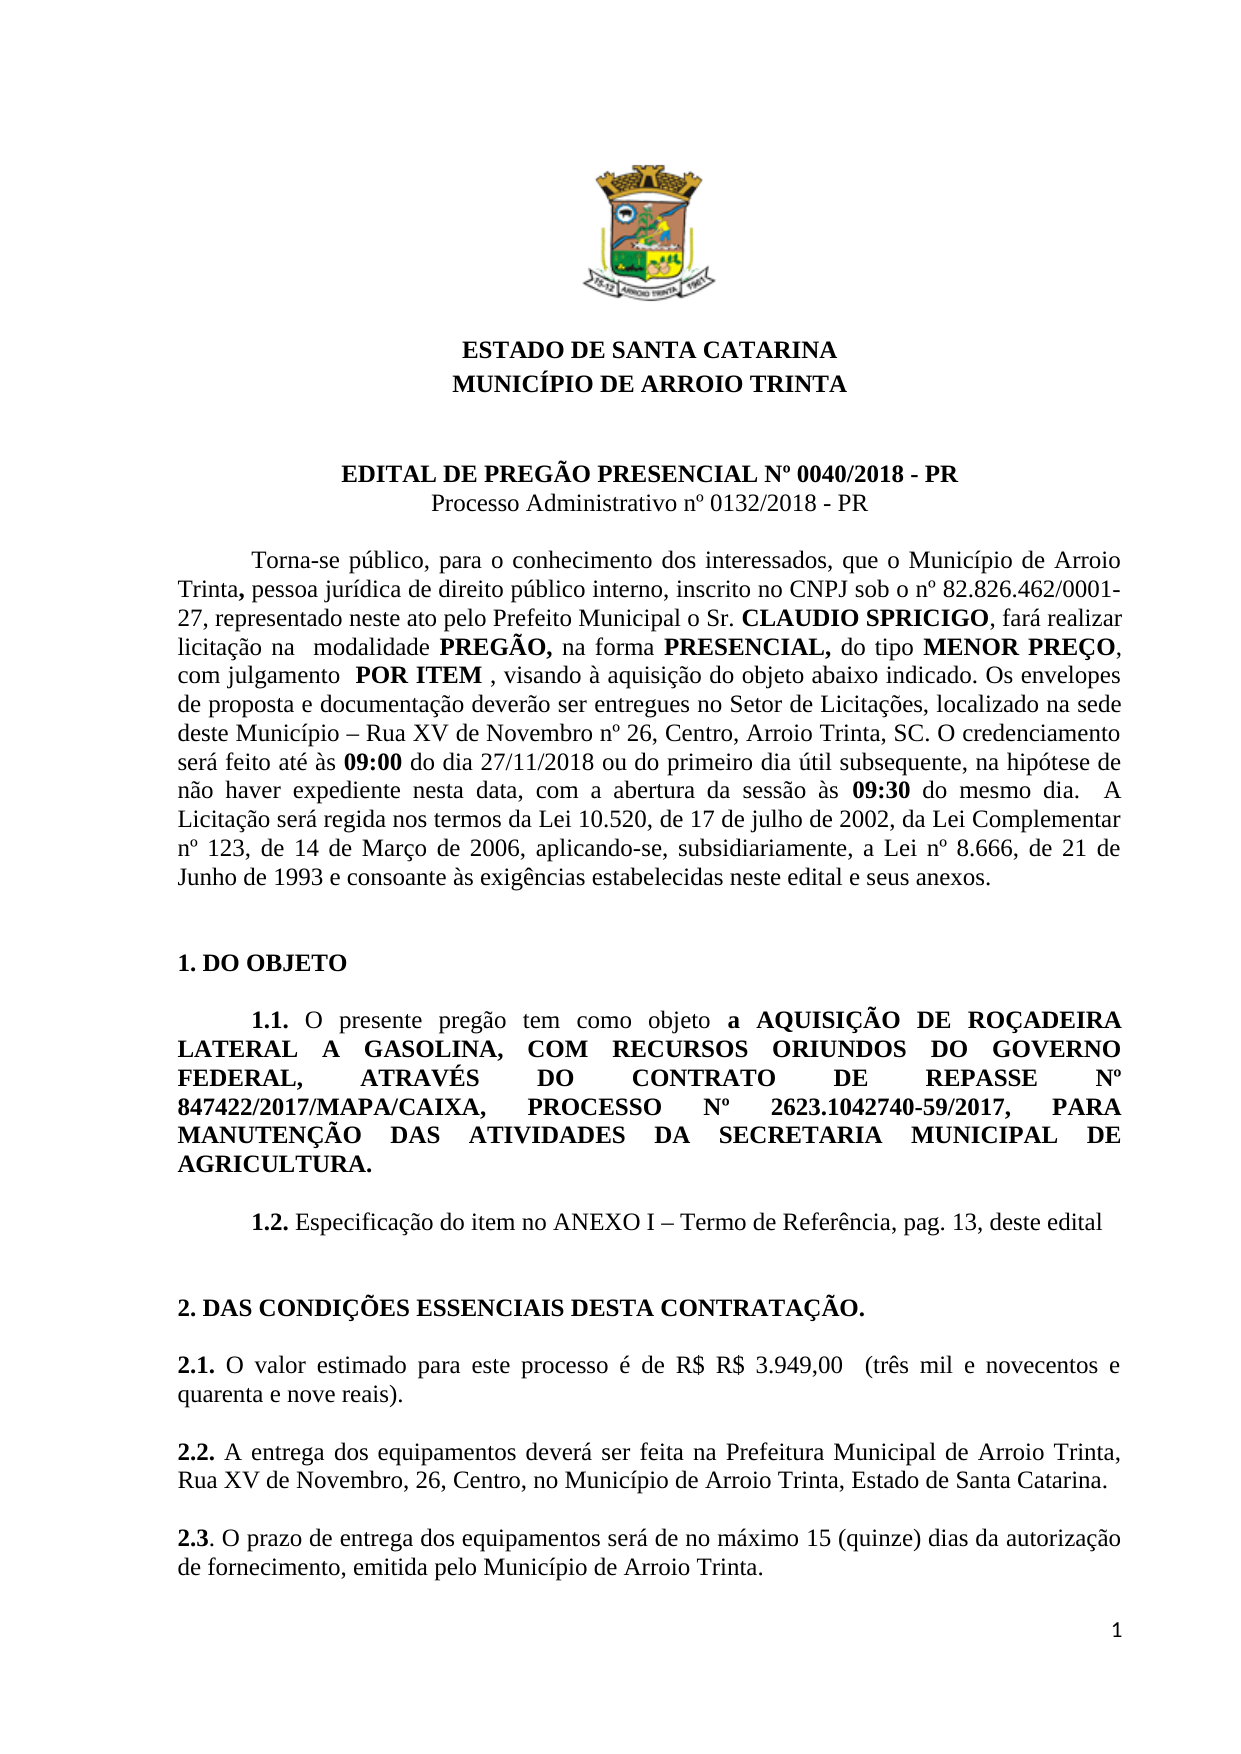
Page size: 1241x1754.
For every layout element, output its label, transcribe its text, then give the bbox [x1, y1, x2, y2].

text 2.2. A entrega dos equipamentos deverá ser feita na Prefeitura Municipal de Arroio Trinta, Rua XV de Novembro, 26, Centro, no Município de Arroio Trinta, Estado de Santa Catarina. [177, 1437, 1122, 1494]
text MUNICÍPIO DE ARROIO TRINTA [177, 369, 1122, 397]
text 1.1. O presente pregão tem como objeto a AQUISIÇÃO DE ROÇADEIRA LATERAL A GASOLINA, COM RECURSOS ORIUNDOS DO GOVERNO FEDERAL, ATRAVÉS DO CONTRATO DE REPASSE Nº 847422/2017/MAPA/CAIXA, PROCESSO Nº 2623.1042740-59/2017, PARA MANUTENÇÃO DAS ATIVIDADES DA SECRETARIA MUNICIPAL DE AGRICULTURA. [177, 1005, 1122, 1178]
picture [579, 162, 720, 303]
text 2. DAS CONDIÇÕES ESSENCIAIS DESTA CONTRATAÇÃO. [177, 1293, 1122, 1322]
text Processo Administrativo nº 0132/2018 - PR [177, 488, 1122, 517]
text ESTADO DE SANTA CATARINA [177, 336, 1122, 364]
text 2.1. O valor estimado para este processo é de R$ R$ 3.949,00 (três mil e novecentos e quarenta e nove reais). [177, 1350, 1122, 1408]
text 1.2. Especificação do item no ANEXO I – Termo de Referência, pag. 13, deste edital [177, 1207, 1122, 1235]
text Torna-se público, para o conhecimento dos interessados, que o Município de Arroio Trinta, pessoa jurídica de direito público interno, inscrito no CNPJ sob o nº 82.826.462/0001-27, representado neste ato pelo Prefeito Municipal o Sr. CLAUDIO SPRICIGO, fará realizar licitação na modalidade PREGÃO, na forma PRESENCIAL, do tipo MENOR PREÇO, com julgamento POR ITEM , visando à aquisição do objeto abaixo indicado. Os envelopes de proposta e documentação deverão ser entregues no Setor de Licitações, localizado na sede deste Município – Rua XV de Novembro nº 26, Centro, Arroio Trinta, SC. O credenciamento será feito até às 09:00 do dia 27/11/2018 ou do primeiro dia útil subsequente, na hipótese de não haver expediente nesta data, com a abertura da sessão às 09:30 do mesmo dia. A Licitação será regida nos termos da Lei 10.520, de 17 de julho de 2002, da Lei Complementar nº 123, de 14 de Março de 2006, aplicando-se, subsidiariamente, a Lei nº 8.666, de 21 de Junho de 1993 e consoante às exigências estabelecidas neste edital e seus anexos. [177, 545, 1122, 890]
text 1. DO OBJETO [177, 948, 1122, 977]
text EDITAL DE PREGÃO PRESENCIAL Nº 0040/2018 - PR [177, 459, 1122, 488]
text 2.3. O prazo de entrega dos equipamentos será de no máximo 15 (quinze) dias da autorização de fornecimento, emitida pelo Município de Arroio Trinta. [177, 1523, 1122, 1580]
